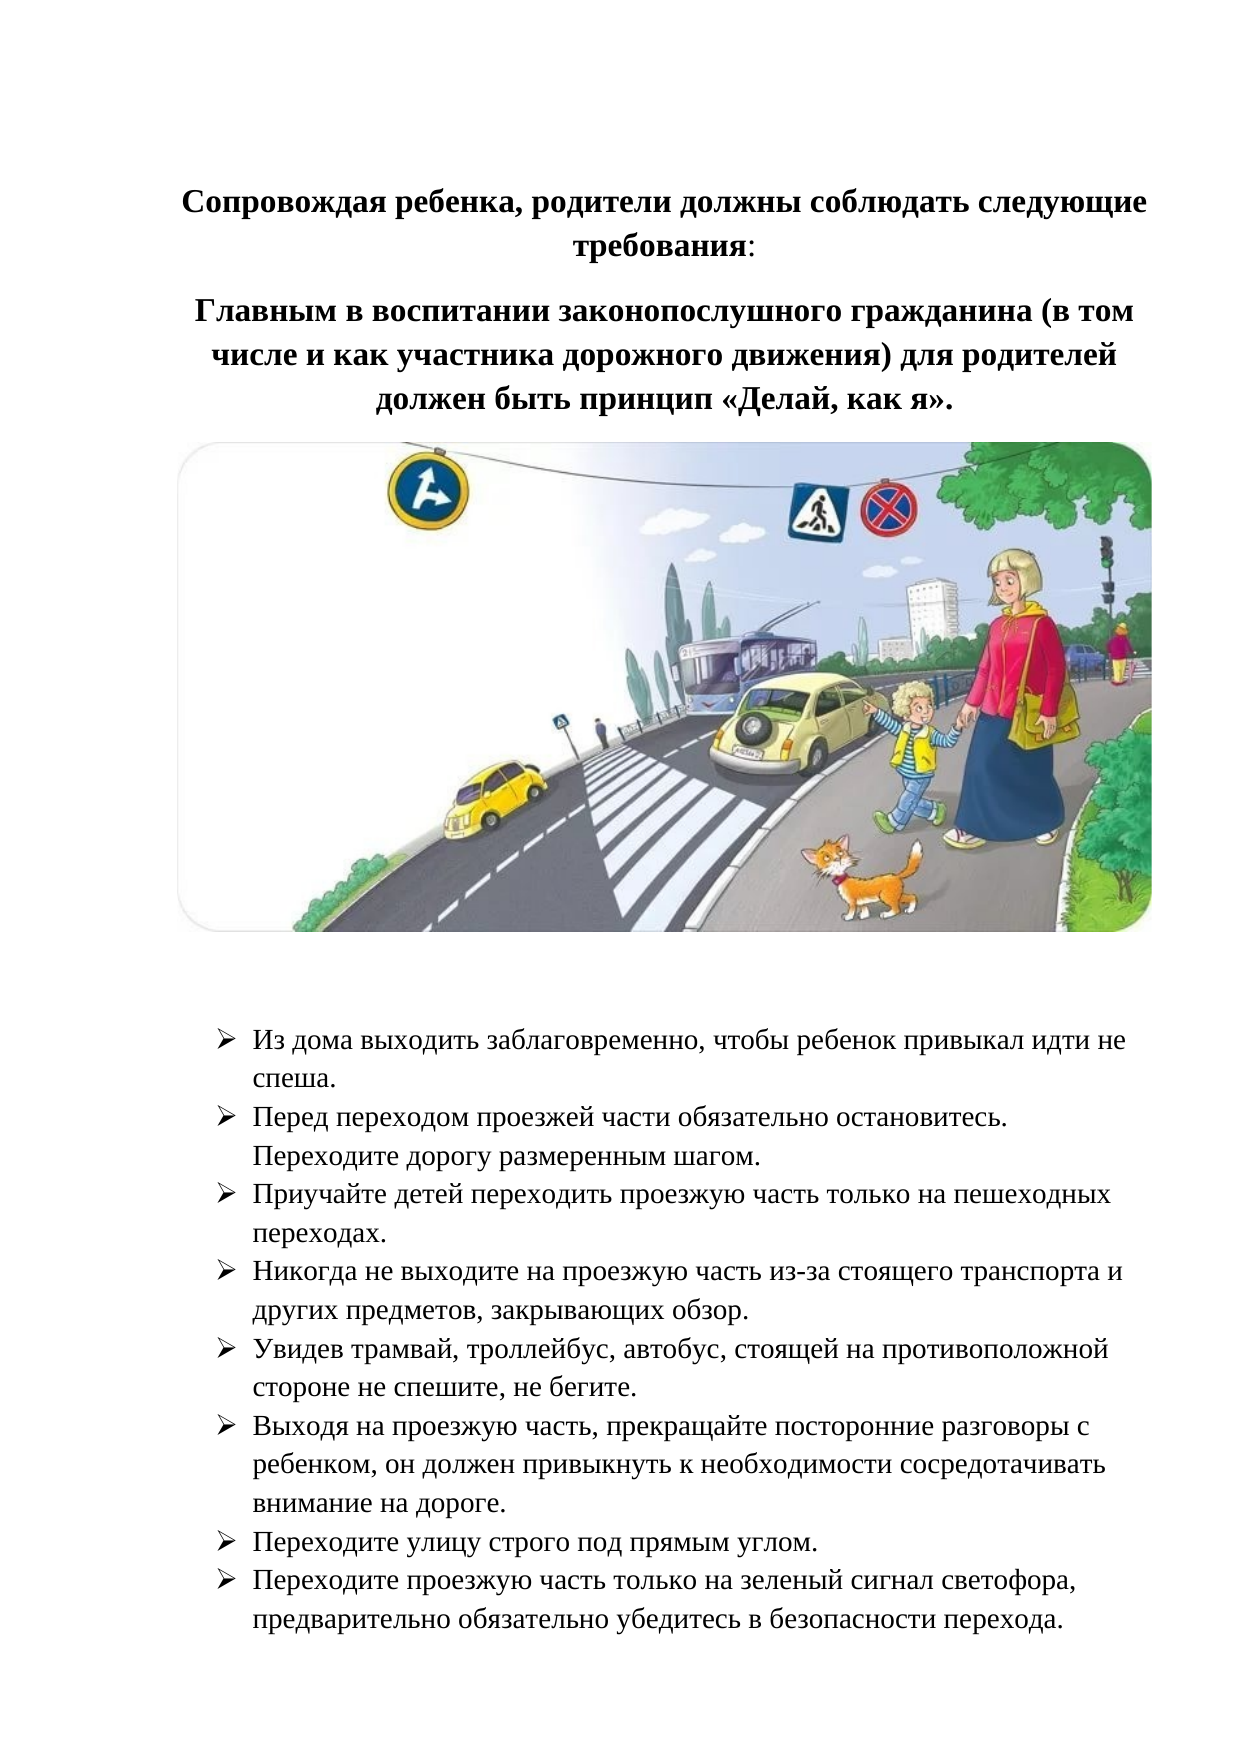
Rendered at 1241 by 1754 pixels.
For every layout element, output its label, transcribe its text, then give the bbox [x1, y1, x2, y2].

list Переходите проезжую часть только на зеленый сигнал светофора, предварительно обязательно убедитесь в безопасности перехода. [215, 1562, 1152, 1634]
text Главным в воспитании законопослушного гражданина (в том числе и как участника дорожного движения) для родителей должен быть принцип «Делай, как я». [177, 290, 1152, 416]
list Приучайте детей переходить проезжую часть только на пешеходных переходах. [215, 1176, 1152, 1248]
list Увидев трамвай, троллейбус, автобус, стоящей на противоположной стороне не спешите, не бегите. [215, 1331, 1152, 1403]
text Сопровождая ребенка, родители должны соблюдать следующие требования: [177, 181, 1152, 263]
picture [177, 442, 1152, 932]
list Из дома выходить заблаговременно, чтобы ребенок привыкал идти не спеша. [215, 1022, 1152, 1094]
list Перед переходом проезжей части обязательно остановитесь. Переходите дорогу размеренным шагом. [215, 1099, 1152, 1171]
list Выходя на проезжую часть, прекращайте посторонние разговоры с ребенком, он должен привыкнуть к необходимости сосредотачивать внимание на дороге. [215, 1408, 1152, 1519]
list Никогда не выходите на проезжую часть из-за стоящего транспорта и других предметов, закрывающих обзор. [215, 1253, 1152, 1326]
list Переходите улицу строго под прямым углом. [215, 1524, 1152, 1557]
